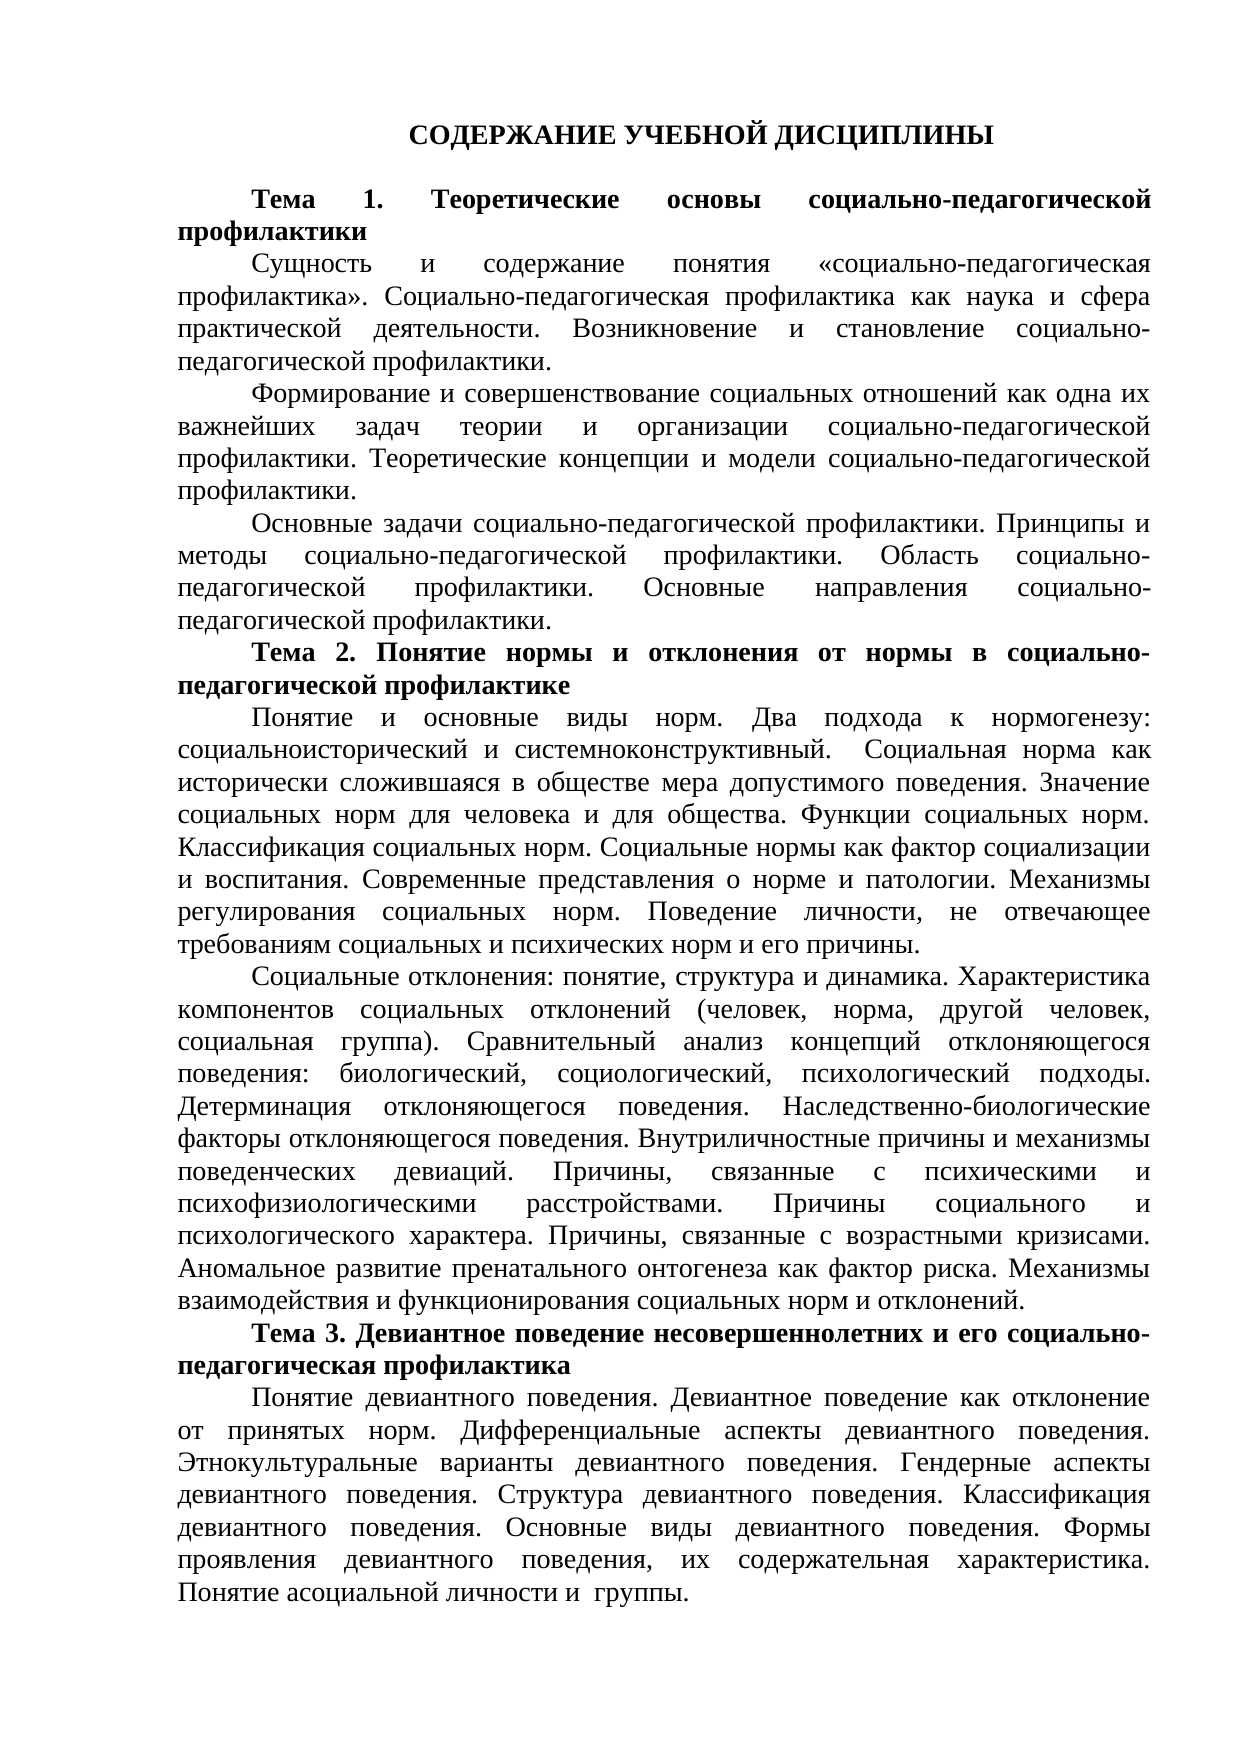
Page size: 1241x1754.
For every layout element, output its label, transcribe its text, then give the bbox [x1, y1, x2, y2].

text Тема 2. Понятие нормы и отклонения от нормы в социально-педагогической профилактике [177, 635, 1152, 700]
text СОДЕРЖАНИЕ УЧЕБНОЙ ДИСЦИПЛИНЫ [177, 118, 1152, 151]
text Основные задачи социально-педагогической профилактики. Принципы и методы социально-педагогической профилактики. Область социально-педагогической профилактики. Основные направления социально-педагогической профилактики. [177, 506, 1152, 635]
text Тема 3. Девиантное поведение несовершеннолетних и его социально-педагогическая профилактика [177, 1316, 1152, 1380]
text Тема 1. Теоретические основы социально-педагогической профилактики [177, 182, 1152, 247]
text Социальные отклонения: понятие, структура и динамика. Характеристика компонентов социальных отклонений (человек, норма, другой человек, социальная группа). Сравнительный анализ концепций отклоняющегося поведения: биологический, социологический, психологический подходы. Детерминация отклоняющегося поведения. Наследственно-биологические факторы отклоняющегося поведения. Внутриличностные причины и механизмы поведенческих девиаций. Причины, связанные с психическими и психофизиологическими расстройствами. Причины социального и психологического характера. Причины, связанные с возрастными кризисами. Аномальное развитие пренатального онтогенеза как фактор риска. Механизмы взаимодействия и функционирования социальных норм и отклонений. [177, 959, 1152, 1316]
text Формирование и совершенствование социальных отношений как одна их важнейших задач теории и организации социально-педагогической профилактики. Теоретические концепции и модели социально-педагогической профилактики. [177, 376, 1152, 506]
text Понятие девиантного поведения. Девиантное поведение как отклонение от принятых норм. Дифференциальные аспекты девиантного поведения. Этнокультуральные варианты девиантного поведения. Гендерные аспекты девиантного поведения. Структура девиантного поведения. Классификация девиантного поведения. Основные виды девиантного поведения. Формы проявления девиантного поведения, их содержательная характеристика. Понятие асоциальной личности и группы. [177, 1380, 1152, 1607]
text Сущность и содержание понятия «социально-педагогическая профилактика». Социально-педагогическая профилактика как наука и сфера практической деятельности. Возникновение и становление социально-педагогической профилактики. [177, 247, 1152, 376]
text Понятие и основные виды норм. Два подхода к нормогенезу: социальноисторический и системноконструктивный. Социальная норма как исторически сложившаяся в обществе мера допустимого поведения. Значение социальных норм для человека и для общества. Функции социальных норм. Классификация социальных норм. Социальные нормы как фактор социализации и воспитания. Современные представления о норме и патологии. Механизмы регулирования социальных норм. Поведение личности, не отвечающее требованиям социальных и психических норм и его причины. [177, 700, 1152, 959]
